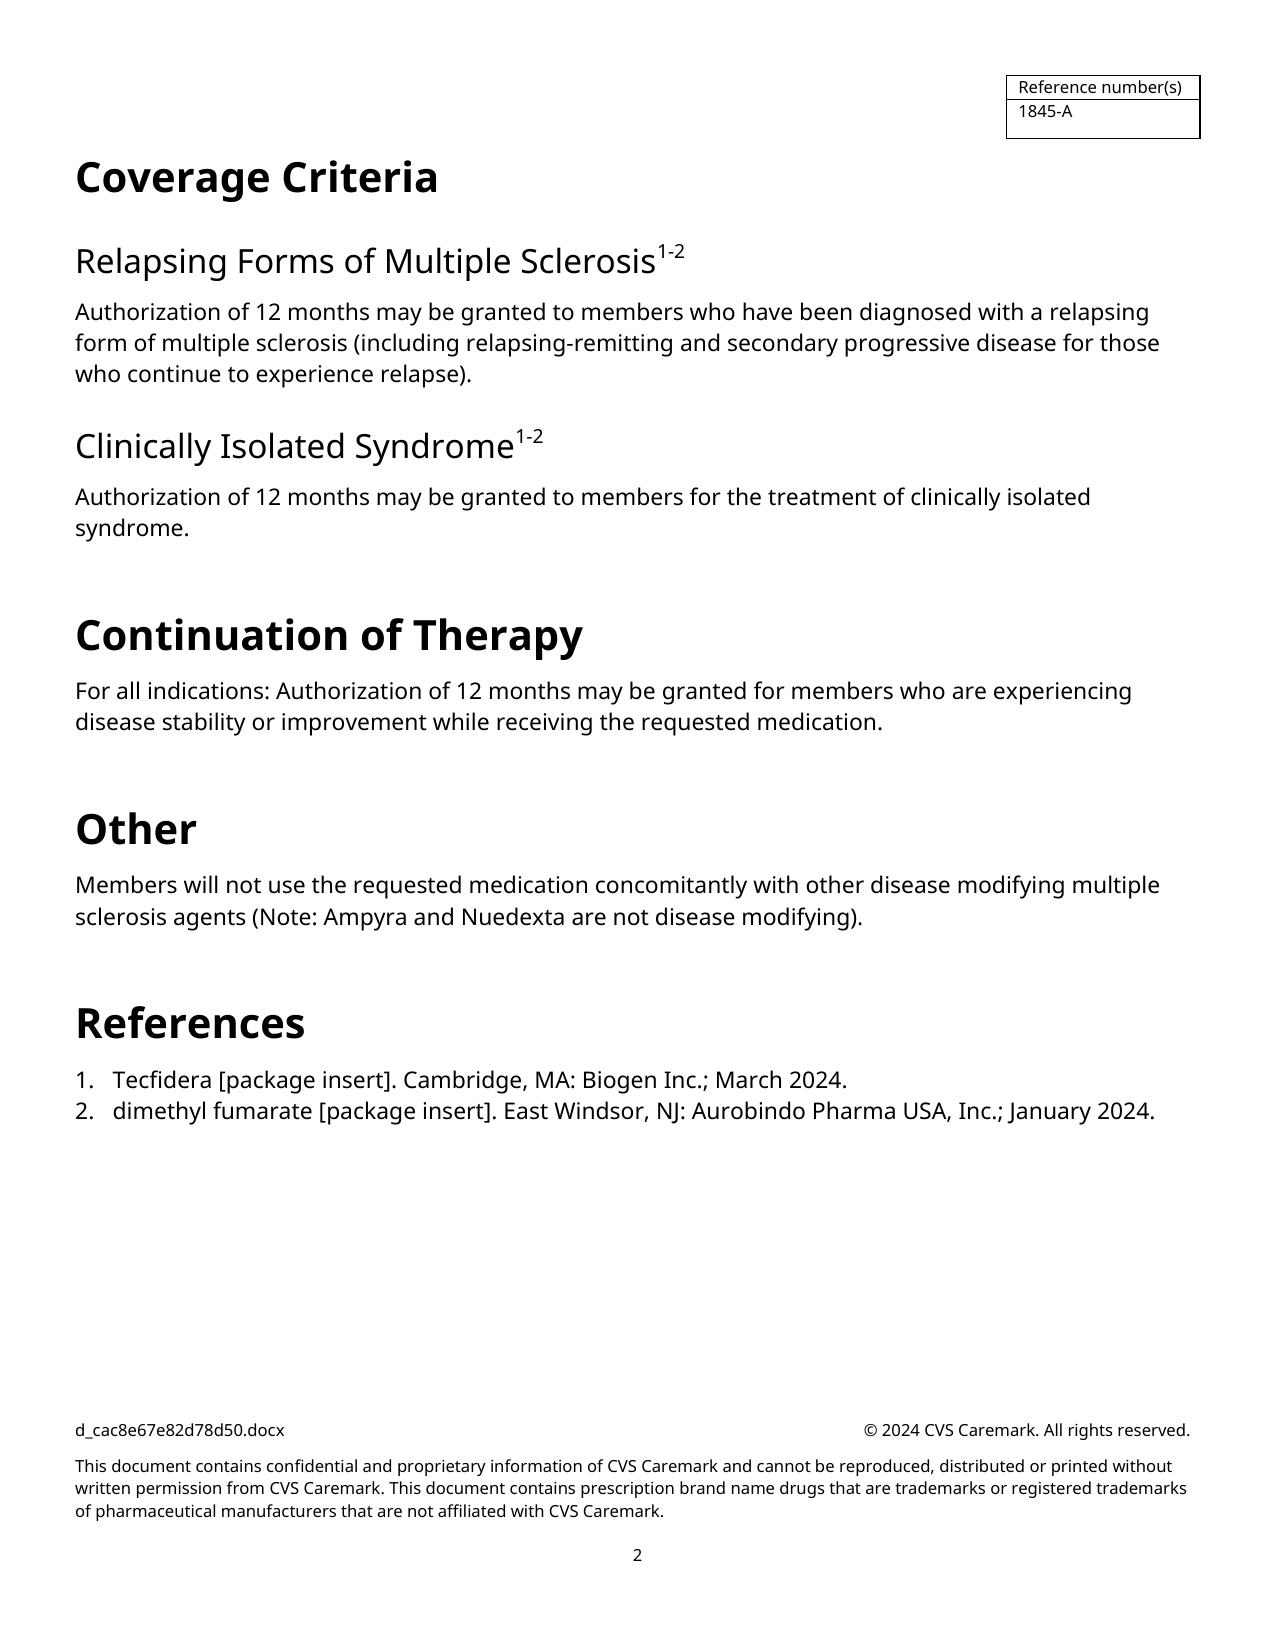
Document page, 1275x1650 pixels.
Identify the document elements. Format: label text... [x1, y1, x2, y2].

text Authorization of 12 months may be granted to members for the treatment of clinically isolated syndrome. [75, 481, 1200, 543]
subtitle Clinically Isolated Syndrome1-2 [75, 423, 1200, 468]
subtitle References [75, 994, 1200, 1051]
subtitle Coverage Criteria [75, 148, 1200, 204]
list 1. Tecfidera [package insert]. Cambridge, MA: Biogen Inc.; March 2024. [75, 1063, 1200, 1095]
list 2. dimethyl fumarate [package insert]. East Windsor, NJ: Aurobindo Pharma USA, Inc.; January 2024. [75, 1095, 1200, 1126]
subtitle Other [75, 800, 1200, 857]
subtitle Relapsing Forms of Multiple Sclerosis1-2 [75, 238, 1200, 283]
text Members will not use the requested medication concomitantly with other disease modifying multiple sclerosis agents (Note: Ampyra and Nuedexta are not disease modifying). [75, 869, 1200, 932]
text For all indications: Authorization of 12 months may be granted for members who are experiencing disease stability or improvement while receiving the requested medication. [75, 675, 1200, 737]
text Authorization of 12 months may be granted to members who have been diagnosed with a relapsing form of multiple sclerosis (including relapsing-remitting and secondary progressive disease for those who continue to experience relapse). [75, 296, 1200, 389]
subtitle Continuation of Therapy [75, 606, 1200, 662]
